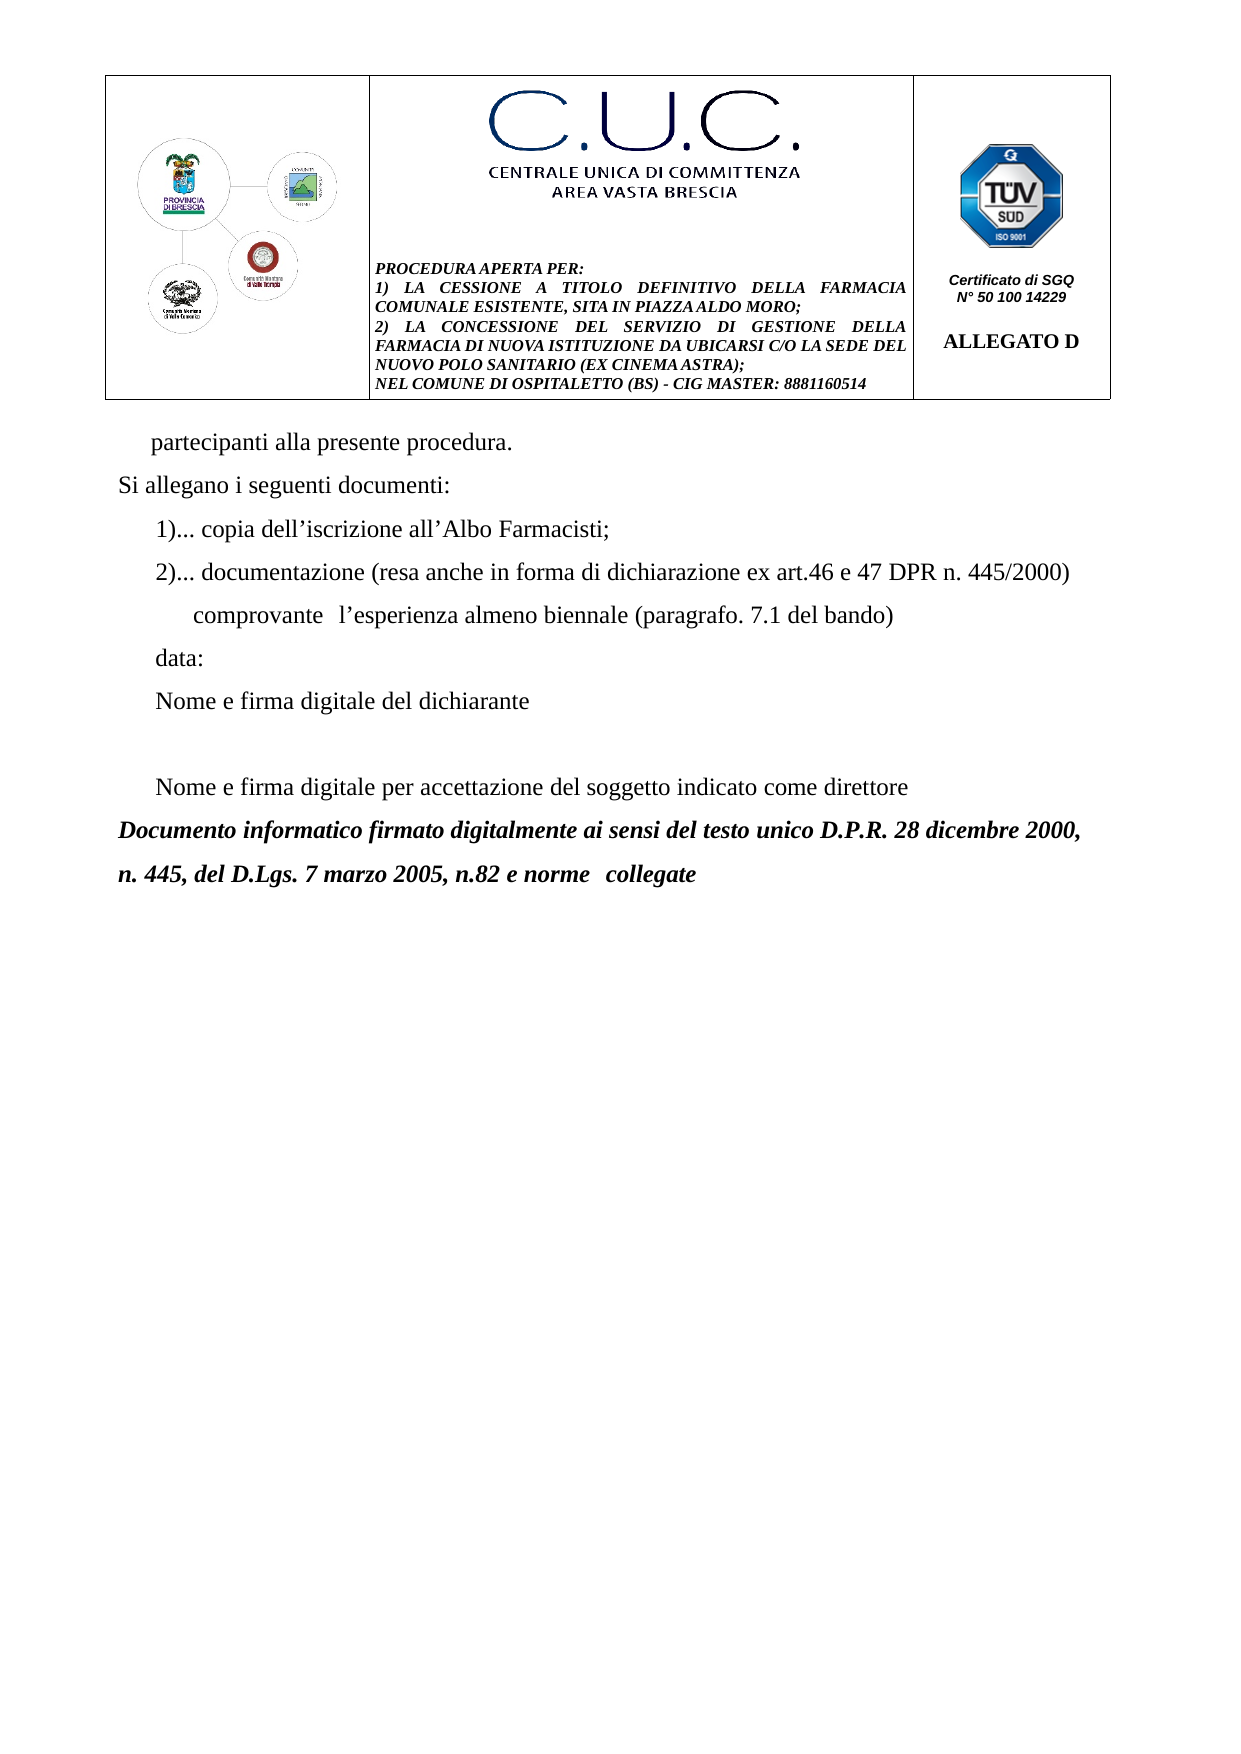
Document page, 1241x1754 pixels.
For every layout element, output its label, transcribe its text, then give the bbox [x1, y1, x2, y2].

text Nome e firma digitale per accettazione del soggetto indicato come direttore [155, 772, 1134, 801]
text Si allegano i seguenti documenti: [118, 471, 1134, 499]
text 2)... documentazione (resa anche in forma di dichiarazione ex art.46 e 47 DPR n. 445/2000) comprovante l’esperienza almeno biennale (paragrafo. 7.1 del bando) [155, 557, 1102, 629]
picture [960, 144, 1063, 248]
picture [111, 110, 364, 364]
text Nome e firma digitale del dichiarante [155, 686, 1134, 715]
text data: [155, 643, 1134, 672]
text 1)... copia dell’iscrizione all’Albo Farmacisti; [155, 514, 1134, 542]
text Documento informatico firmato digitalmente ai sensi del testo unico D.P.R. 28 dicembre 2000, n. 445, del D.Lgs. 7 marzo 2005, n.82 e norme collegate [118, 816, 1102, 887]
